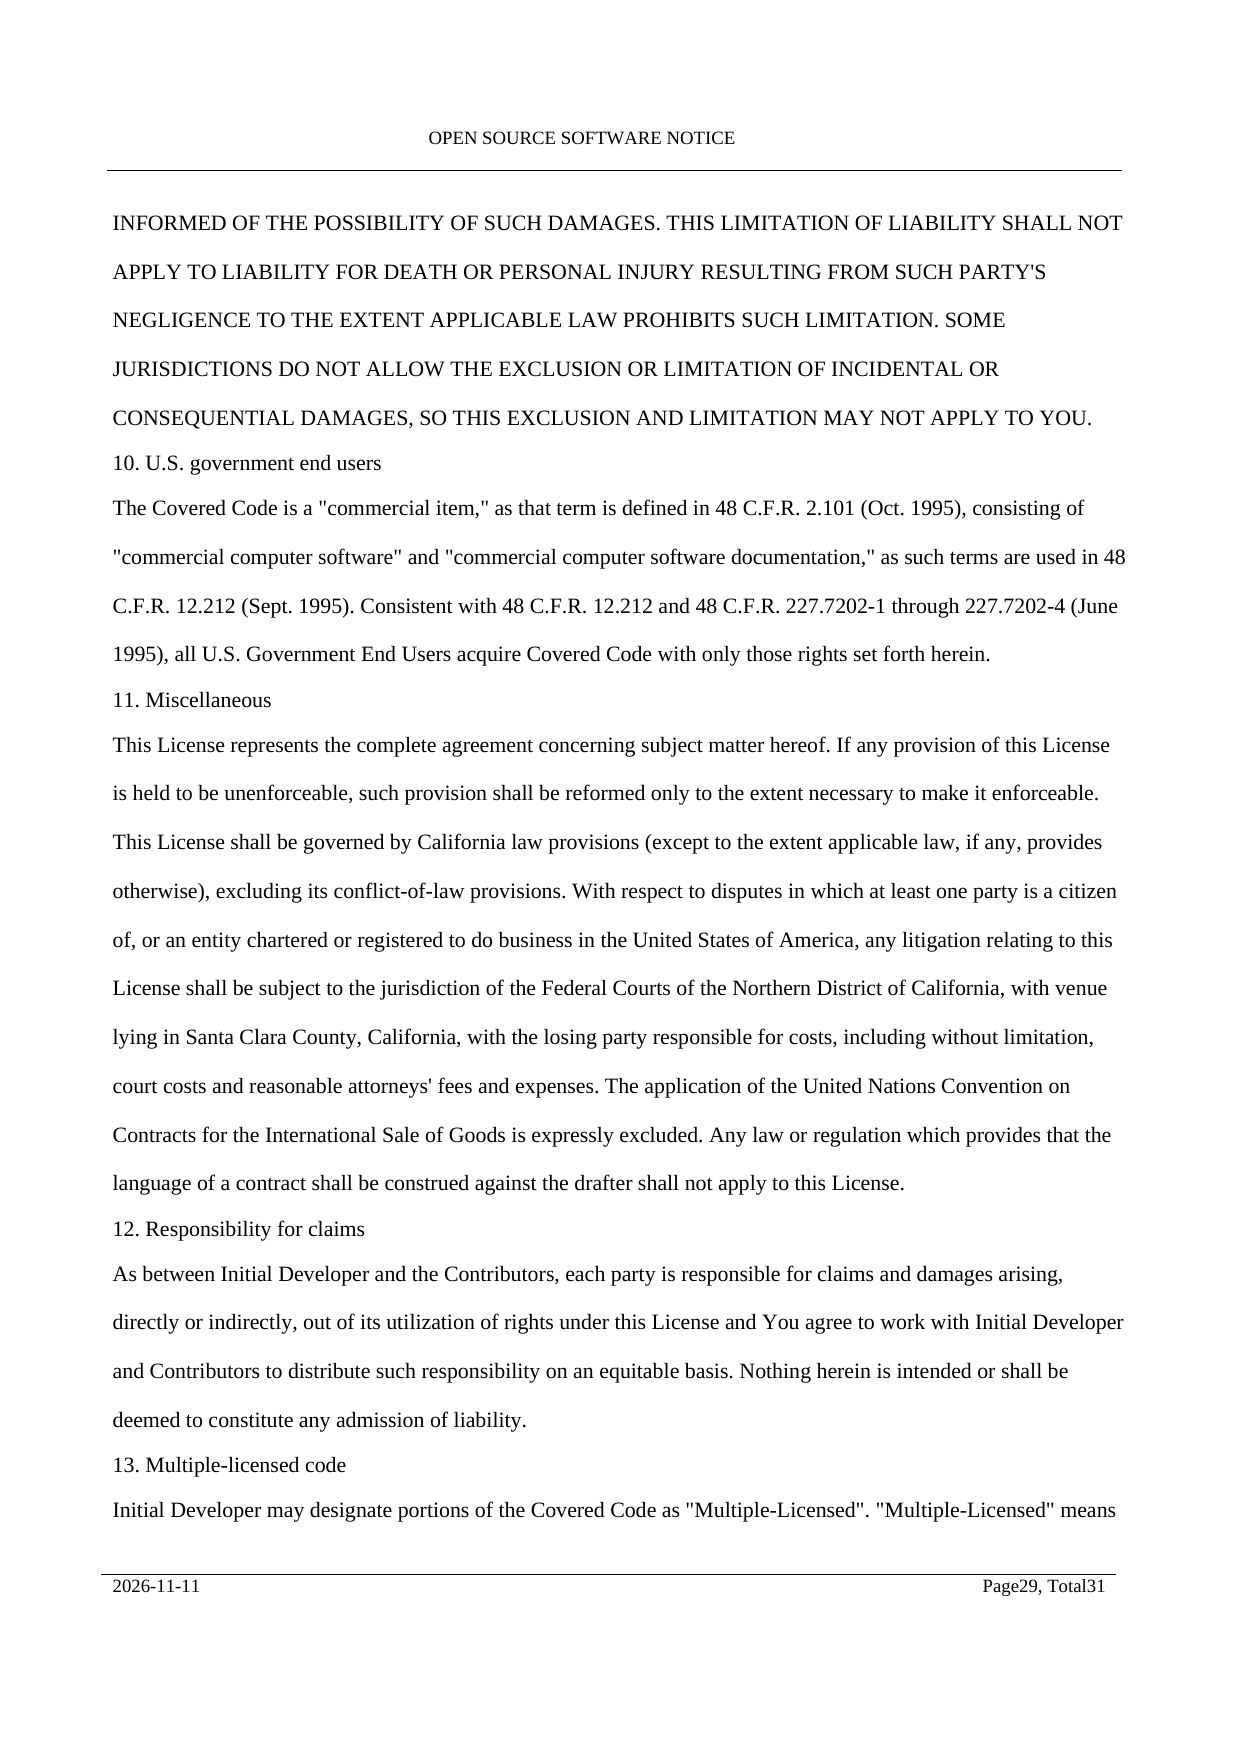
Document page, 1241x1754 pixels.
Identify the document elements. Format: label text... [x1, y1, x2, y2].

text As between Initial Developer and the Contributors, each party is responsible for claims and damages arising, directly or indirectly, out of its utilization of rights under this License and You agree to work with Initial Developer and Contributors to distribute such responsibility on an equitable basis. Nothing herein is intended or shall be deemed to constitute any admission of liability. [112, 1257, 1128, 1436]
text 11. Miscellaneous [112, 683, 1128, 715]
text 10. U.S. government end users [112, 446, 1128, 479]
text 13. Multiple-licensed code [112, 1448, 1128, 1481]
text This License represents the complete agreement concerning subject matter hereof. If any provision of this License is held to be unenforceable, such provision shall be reformed only to the extent necessary to make it enforceable. This License shall be governed by California law provisions (except to the extent applicable law, if any, provides otherwise), excluding its conflict-of-law provisions. With respect to disputes in which at least one party is a citizen of, or an entity chartered or registered to do business in the United States of America, any litigation relating to this License shall be subject to the jurisdiction of the Federal Courts of the Northern District of California, with venue lying in Santa Clara County, California, with the losing party responsible for costs, including without limitation, court costs and reasonable attorneys' fees and expenses. The application of the United Nations Convention on Contracts for the International Sale of Goods is expressly excluded. Any law or regulation which provides that the language of a contract shall be construed against the drafter shall not apply to this License. [112, 728, 1128, 1199]
text The Covered Code is a "commercial item," as that term is defined in 48 C.F.R. 2.101 (Oct. 1995), consisting of "commercial computer software" and "commercial computer software documentation," as such terms are used in 48 C.F.R. 12.212 (Sept. 1995). Consistent with 48 C.F.R. 12.212 and 48 C.F.R. 227.7202-1 through 227.7202-4 (June 1995), all U.S. Government End Users acquire Covered Code with only those rights set forth herein. [112, 492, 1128, 670]
text 12. Responsibility for claims [112, 1212, 1128, 1244]
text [112, 1493, 1128, 1526]
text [112, 206, 1128, 434]
